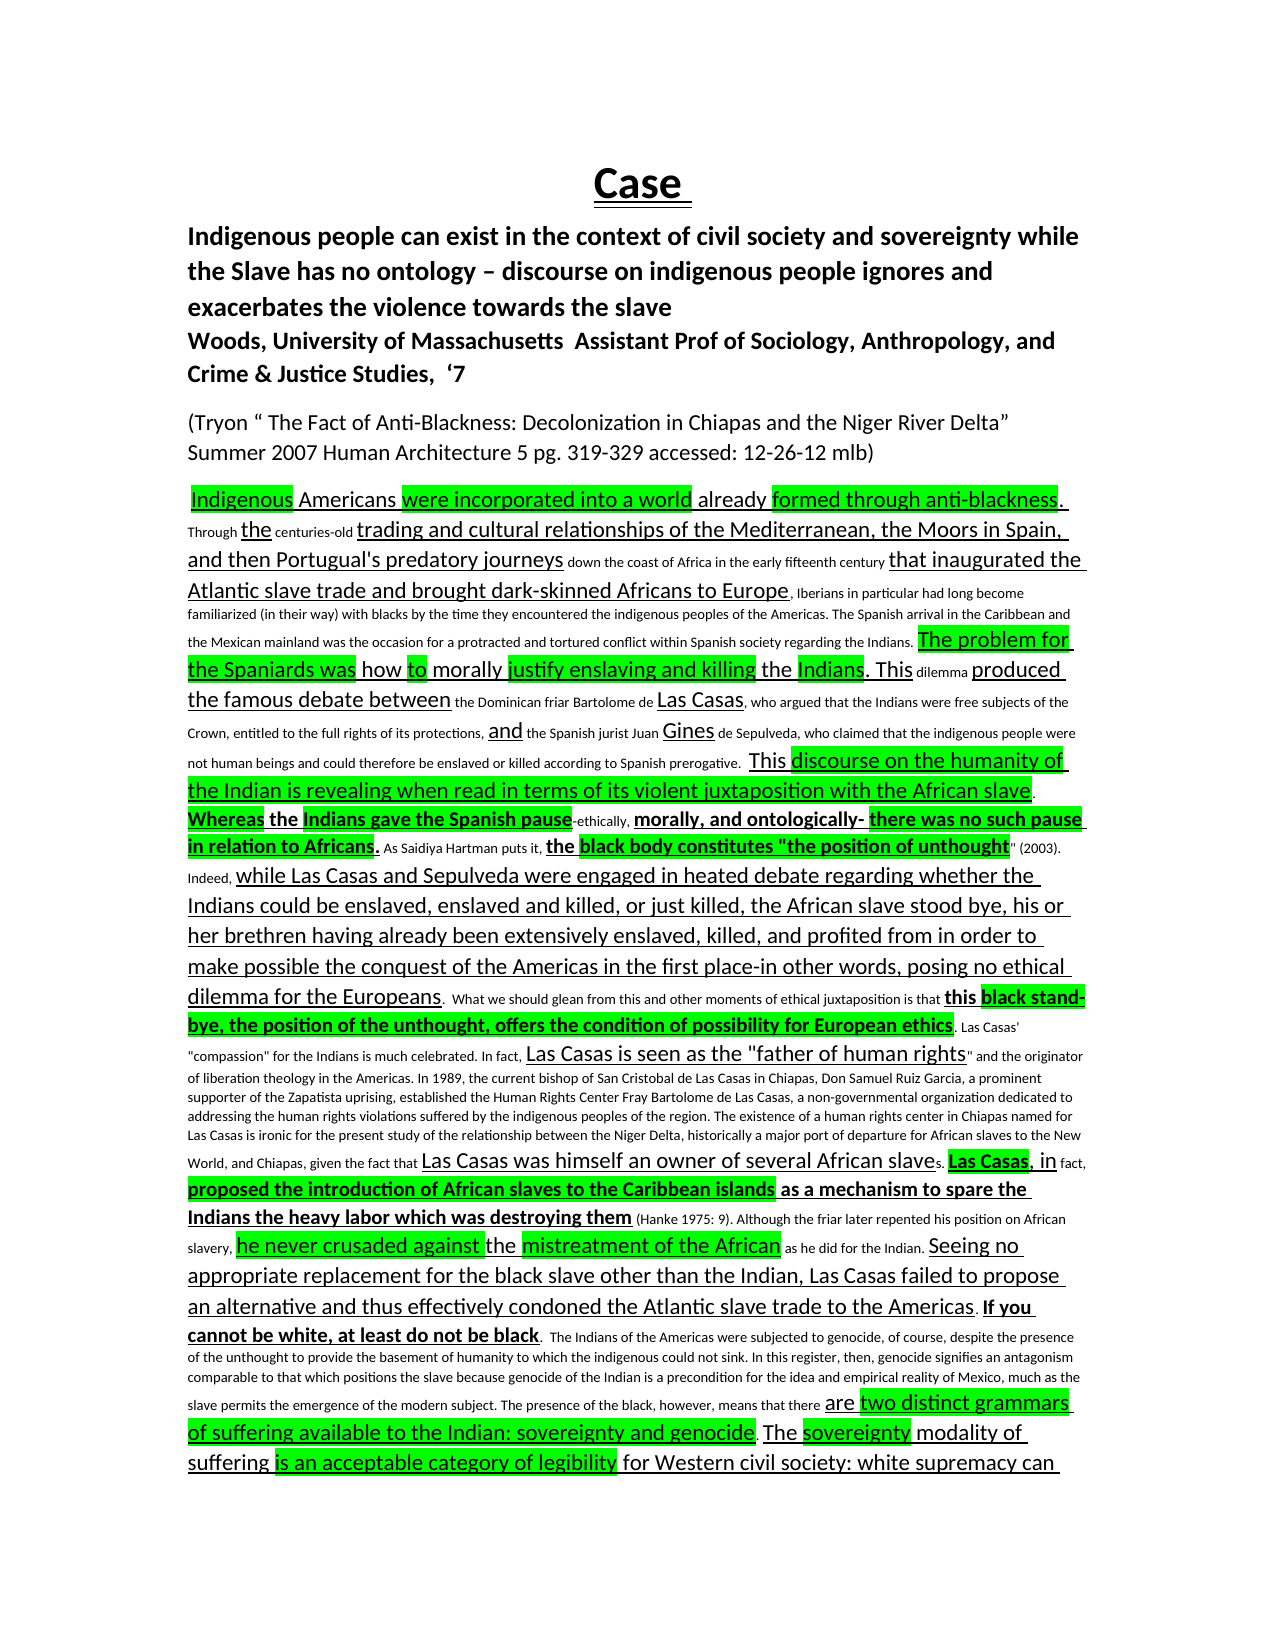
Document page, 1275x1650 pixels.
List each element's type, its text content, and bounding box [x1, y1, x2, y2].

text Woods, University of Massachusetts Assistant Prof of Sociology, Anthropology, and Crime & Justice Studies, ‘7 [187, 326, 1087, 389]
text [187, 485, 1087, 1476]
subtitle Case [187, 154, 1087, 210]
text (Tryon “ The Fact of Anti-Blackness: Decolonization in Chiapas and the Niger River Delta” Summer 2007 Human Architecture 5 pg. 319-329 accessed: 12-26-12 mlb) [187, 408, 1087, 466]
subtitle Indigenous people can exist in the context of civil society and sovereignty while the Slave has no ontology – discourse on indigenous people ignores and exacerbates the violence towards the slave [187, 219, 1087, 323]
